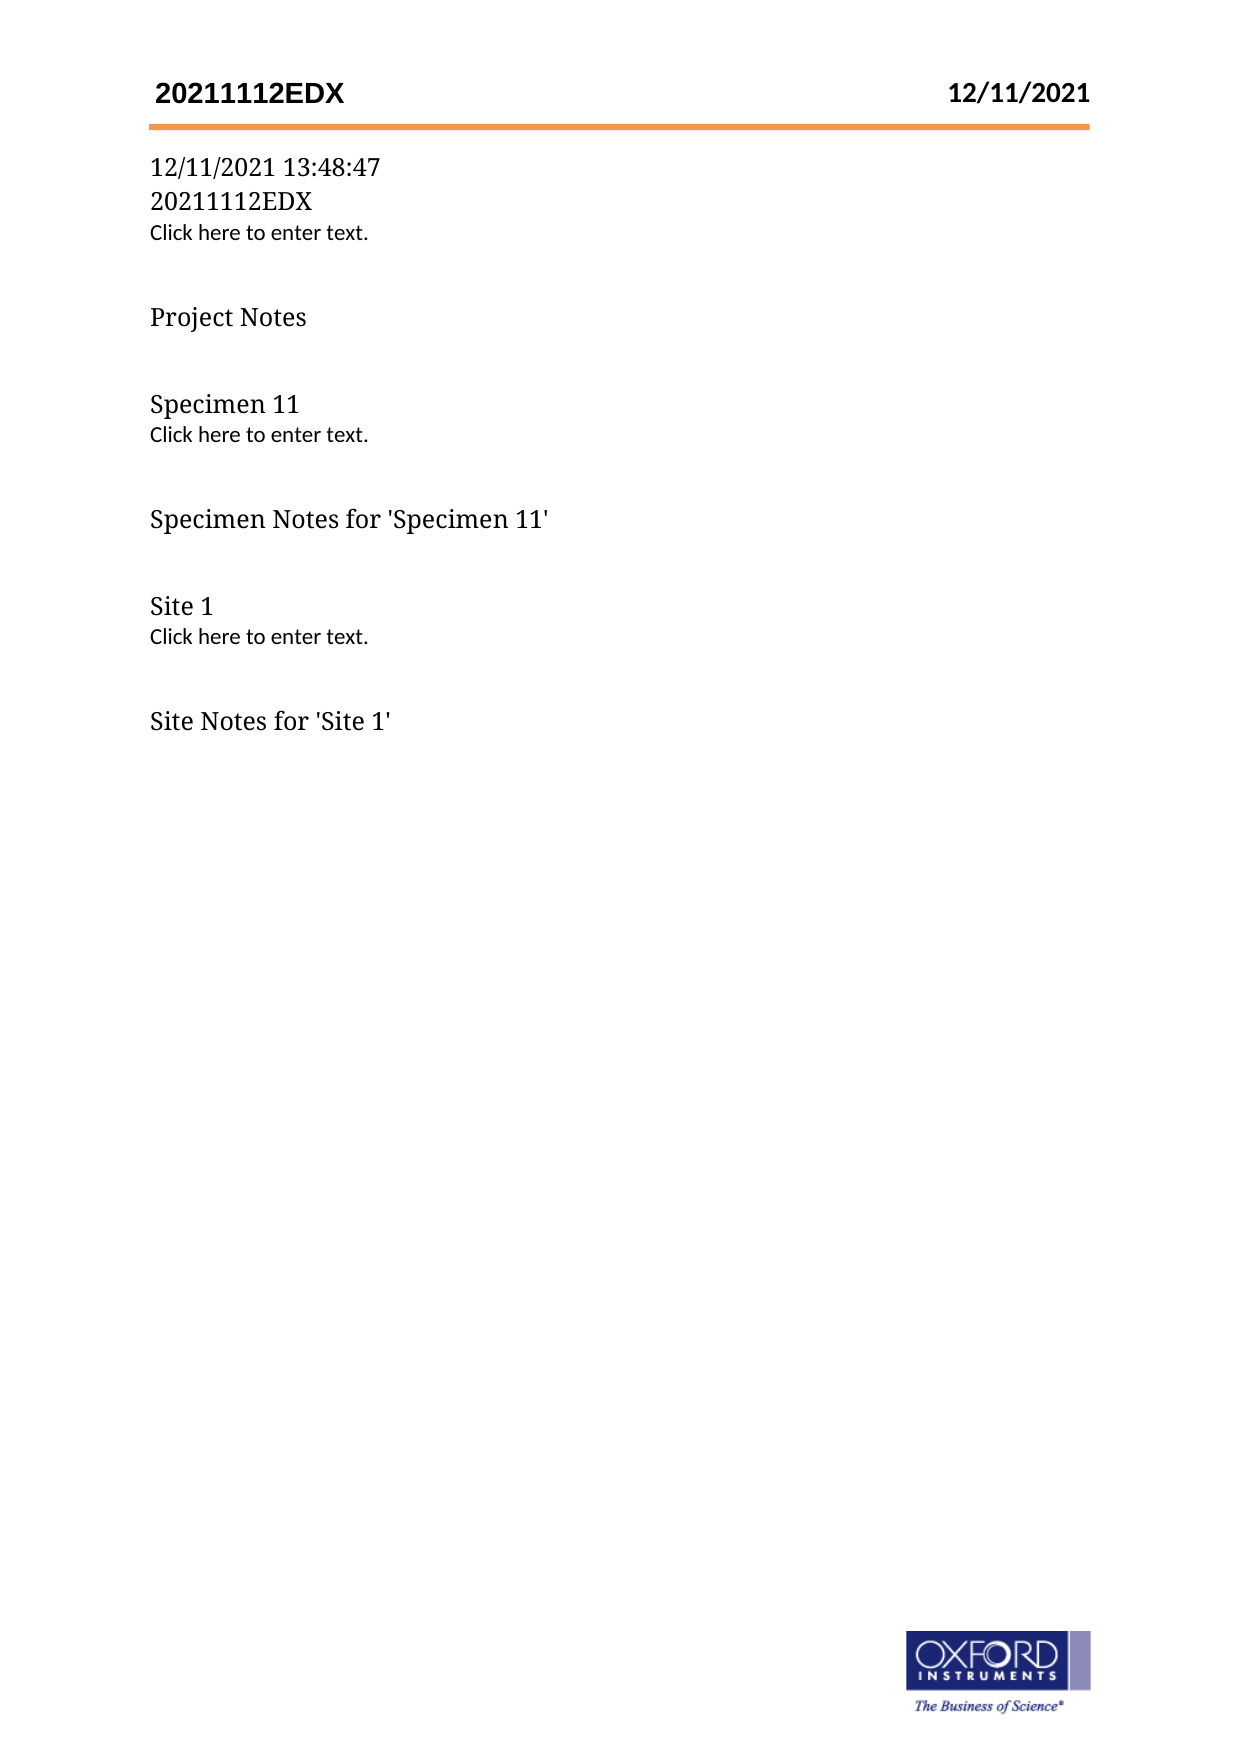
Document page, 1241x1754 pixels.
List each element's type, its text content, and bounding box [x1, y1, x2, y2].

text Site 1 [150, 588, 1090, 622]
text 12/11/2021 13:48:47 [150, 150, 1090, 184]
text 20211112EDX [150, 184, 1090, 218]
text Specimen 11 [150, 386, 1090, 420]
text Specimen Notes for 'Specimen 11' [150, 501, 1090, 535]
picture [906, 1631, 1091, 1716]
text Site Notes for 'Site 1' [150, 703, 1090, 738]
text Project Notes [150, 299, 1090, 333]
